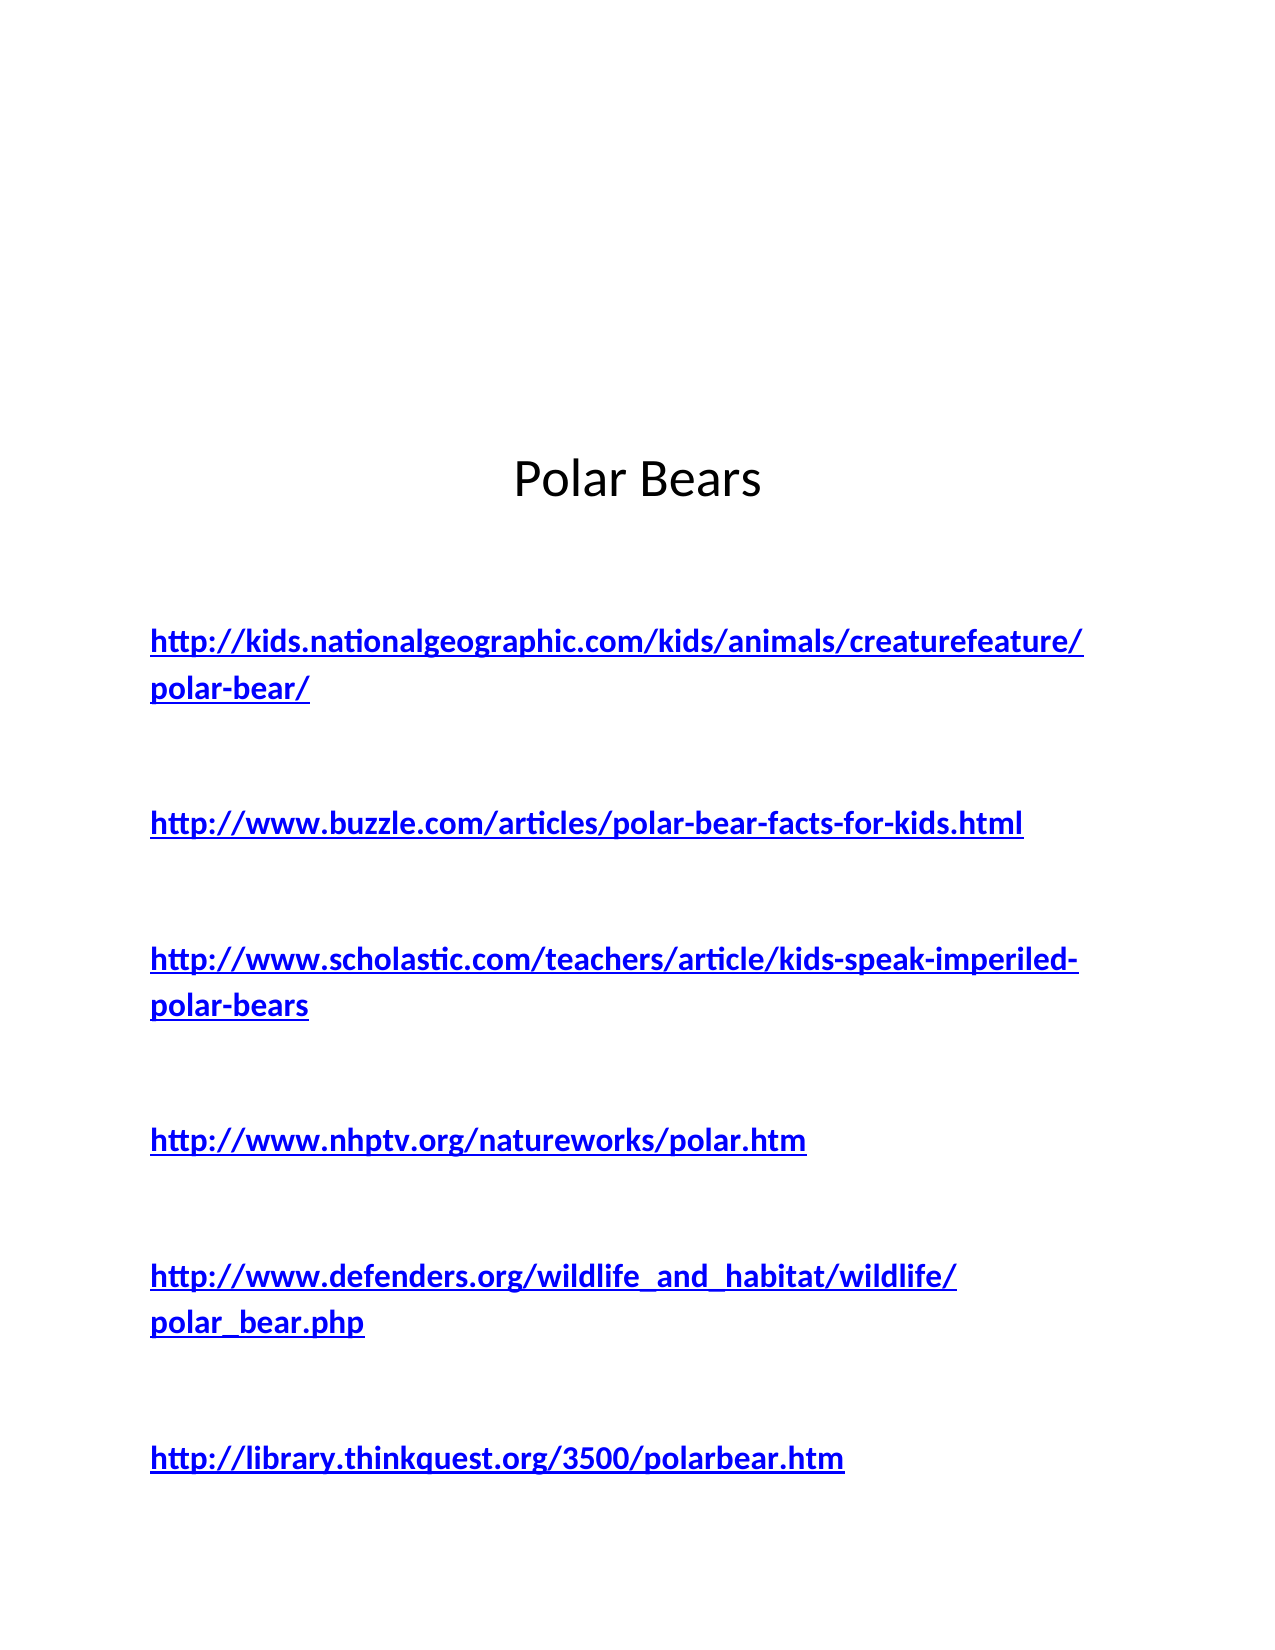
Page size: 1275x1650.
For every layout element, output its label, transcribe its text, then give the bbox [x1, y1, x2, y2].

text http://library.thinkquest.org/3500/polarbear.htm [150, 1437, 1125, 1477]
text http://www.scholastic.com/teachers/article/kids-speak-imperiled-polar-bears [150, 937, 1125, 1025]
text http://www.buzzle.com/articles/polar-bear-facts-for-kids.html [150, 802, 1125, 843]
text Polar Bears [150, 444, 1125, 510]
text http://www.nhptv.org/natureworks/polar.htm [150, 1119, 1125, 1160]
text http://www.defenders.org/wildlife_and_habitat/wildlife/polar_bear.php [150, 1255, 1125, 1342]
text http://kids.nationalgeographic.com/kids/animals/creaturefeature/polar-bear/ [150, 620, 1125, 708]
